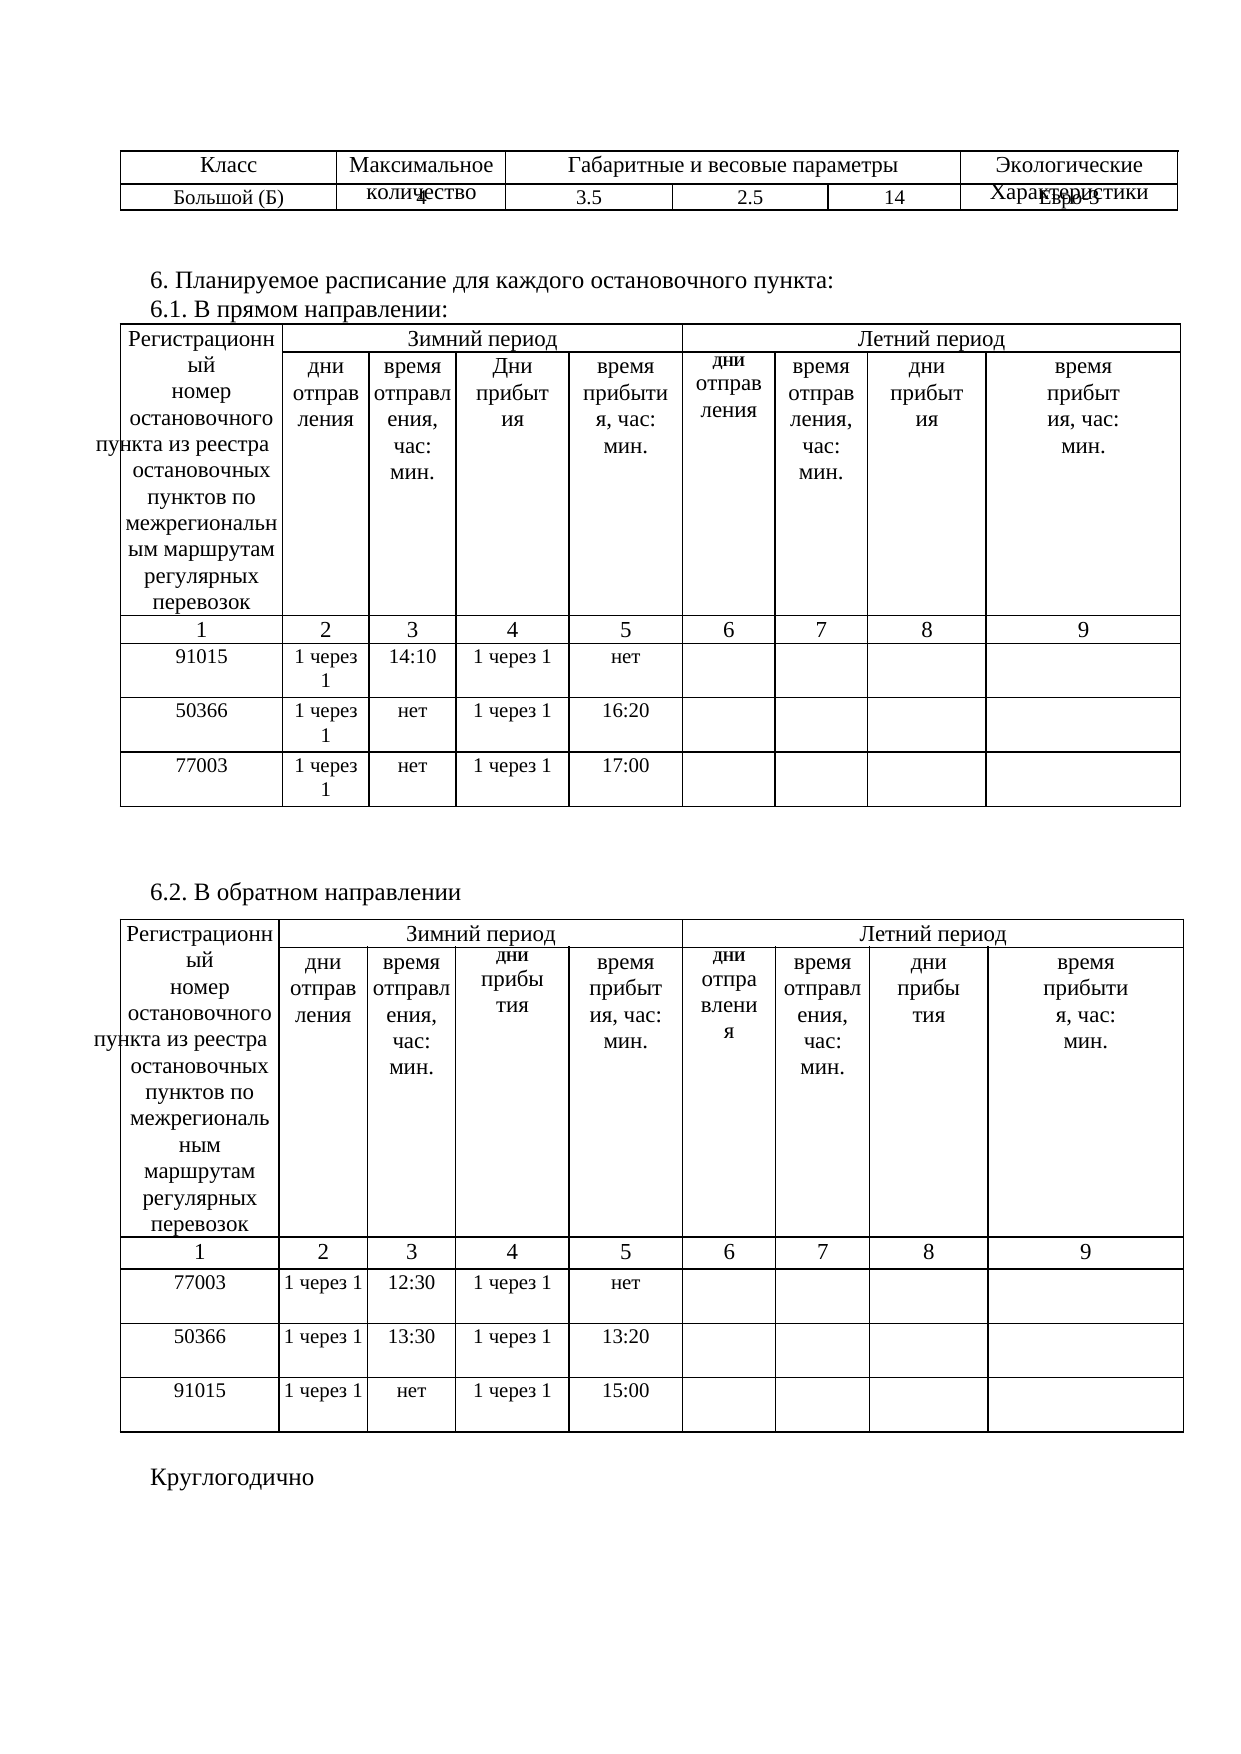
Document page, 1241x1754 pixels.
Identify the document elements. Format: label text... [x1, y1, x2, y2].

table_cell 15:00 [570, 1378, 682, 1431]
table_cell время отправл ения, час: мин. [368, 948, 455, 1236]
table_cell 4 [457, 616, 568, 642]
table_cell 5 [570, 1238, 682, 1268]
table_cell 1 через 1 [283, 644, 368, 697]
table_cell время отправл ения, час: мин. [370, 353, 455, 614]
table_cell 16:20 [570, 698, 682, 751]
table_cell 3 [370, 616, 455, 642]
text 6. Планируемое расписание для каждого остановочного пункта: [150, 266, 1090, 294]
table_cell время прибыт ия, час: мин. [987, 353, 1180, 614]
table_cell ДНИ отпра влени я [683, 948, 775, 1236]
table_cell 14:10 [370, 644, 455, 697]
table_cell 3 [368, 1238, 455, 1268]
table_cell 7 [776, 1238, 869, 1268]
table_header Летний период [683, 325, 1180, 351]
table_cell [868, 644, 985, 697]
table_header Габаритные и весовые параметры [506, 152, 960, 183]
table_cell ДНИ отправ ления [683, 353, 774, 614]
table_header Экологические Характеристики [961, 152, 1177, 183]
table_cell [987, 753, 1180, 806]
text Круглогодично [150, 1462, 1090, 1490]
table_cell Евро-3 [961, 185, 1177, 209]
table_cell 9 [987, 616, 1180, 642]
table_header Зимний период [280, 920, 682, 946]
table_cell нет [570, 1270, 682, 1322]
table_cell 6 [683, 1238, 775, 1268]
table_cell [776, 1324, 869, 1377]
table_cell 1 [121, 616, 282, 642]
table_cell 9 [989, 1238, 1183, 1268]
table_cell 14 [829, 185, 960, 209]
table_cell [683, 1378, 775, 1431]
table_header Класс [121, 152, 336, 183]
table_cell 1 через 1 [457, 644, 568, 697]
table_cell [870, 1378, 987, 1431]
table_cell [989, 1270, 1183, 1322]
table_cell дни прибыт ия [868, 353, 985, 614]
table_cell время прибыти я, час: мин. [570, 353, 682, 614]
table_cell 2.5 [673, 185, 827, 209]
table_cell [683, 1270, 775, 1322]
table_cell 77003 [121, 753, 282, 806]
table_cell 1 через 1 [456, 1270, 568, 1322]
table_cell 4 [337, 185, 505, 209]
table_cell дни прибы тия [870, 948, 987, 1236]
table_cell [987, 644, 1180, 697]
table_cell время прибыт ия, час: мин. [570, 948, 682, 1236]
table_cell 5 [570, 616, 682, 642]
table_cell 13:30 [368, 1324, 455, 1377]
table_cell [868, 698, 985, 751]
table_cell Дни прибыт ия [457, 353, 568, 614]
table_cell 1 через 1 [283, 753, 368, 806]
table_header Регистрационный номер остановочного пункта из реестра остановочных пунктов по межрегиональным маршрутам регулярных перевозок [121, 325, 282, 614]
table_cell [683, 644, 774, 697]
table_cell [989, 1378, 1183, 1431]
table_cell [683, 753, 774, 806]
text 6.2. В обратном направлении [150, 877, 1090, 906]
table_cell 1 через 1 [456, 1378, 568, 1431]
table_header Зимний период [283, 325, 682, 351]
table_cell дни отправ ления [283, 353, 368, 614]
table_cell 4 [456, 1238, 568, 1268]
table_cell ДНИ прибы тия [456, 948, 568, 1236]
table_header Максимальное количество [337, 152, 505, 183]
table_cell 8 [868, 616, 985, 642]
table_header Летний период [683, 920, 1183, 946]
table_cell 3.5 [506, 185, 672, 209]
table_cell 2 [283, 616, 368, 642]
table_cell Большой (Б) [121, 185, 336, 209]
table_cell 2 [280, 1238, 367, 1268]
table_cell 12:30 [368, 1270, 455, 1322]
table_cell [989, 1324, 1183, 1377]
text 6.1. В прямом направлении: [150, 294, 1090, 323]
table_cell 50366 [121, 1324, 278, 1377]
table_cell 1 через 1 [457, 698, 568, 751]
table_cell 1 через 1 [283, 698, 368, 751]
table_cell время отправ ления, час: мин. [776, 353, 867, 614]
table_cell 1 через 1 [280, 1378, 367, 1431]
table_cell 50366 [121, 698, 282, 751]
table_cell 91015 [121, 1378, 278, 1431]
table_cell 6 [683, 616, 774, 642]
table_cell [776, 644, 867, 697]
table_cell [987, 698, 1180, 751]
table_cell [683, 698, 774, 751]
table_header Регистрационный номер остановочного пункта из реестра остановочных пунктов по межрегиональным маршрутам регулярных перевозок [121, 920, 278, 1236]
table_cell [870, 1270, 987, 1322]
table_cell 8 [870, 1238, 987, 1268]
table_cell 91015 [121, 644, 282, 697]
table_cell [776, 698, 867, 751]
table_cell 1 через 1 [280, 1324, 367, 1377]
table_cell [776, 1378, 869, 1431]
table_cell [776, 753, 867, 806]
table_cell время отправл ения, час: мин. [776, 948, 869, 1236]
table_cell 13:20 [570, 1324, 682, 1377]
table_cell [870, 1324, 987, 1377]
table_cell нет [370, 753, 455, 806]
table_cell 17:00 [570, 753, 682, 806]
table_cell нет [370, 698, 455, 751]
table_cell нет [570, 644, 682, 697]
table_cell 1 через 1 [456, 1324, 568, 1377]
table_cell 1 через 1 [457, 753, 568, 806]
table_cell 1 через 1 [280, 1270, 367, 1322]
table_cell [776, 1270, 869, 1322]
table_cell нет [368, 1378, 455, 1431]
table_cell [683, 1324, 775, 1377]
table_cell дни отправ ления [280, 948, 367, 1236]
table_cell время прибыти я, час: мин. [989, 948, 1183, 1236]
table_cell [868, 753, 985, 806]
table_cell 1 [121, 1238, 278, 1268]
table_cell 77003 [121, 1270, 278, 1322]
table_cell 7 [776, 616, 867, 642]
